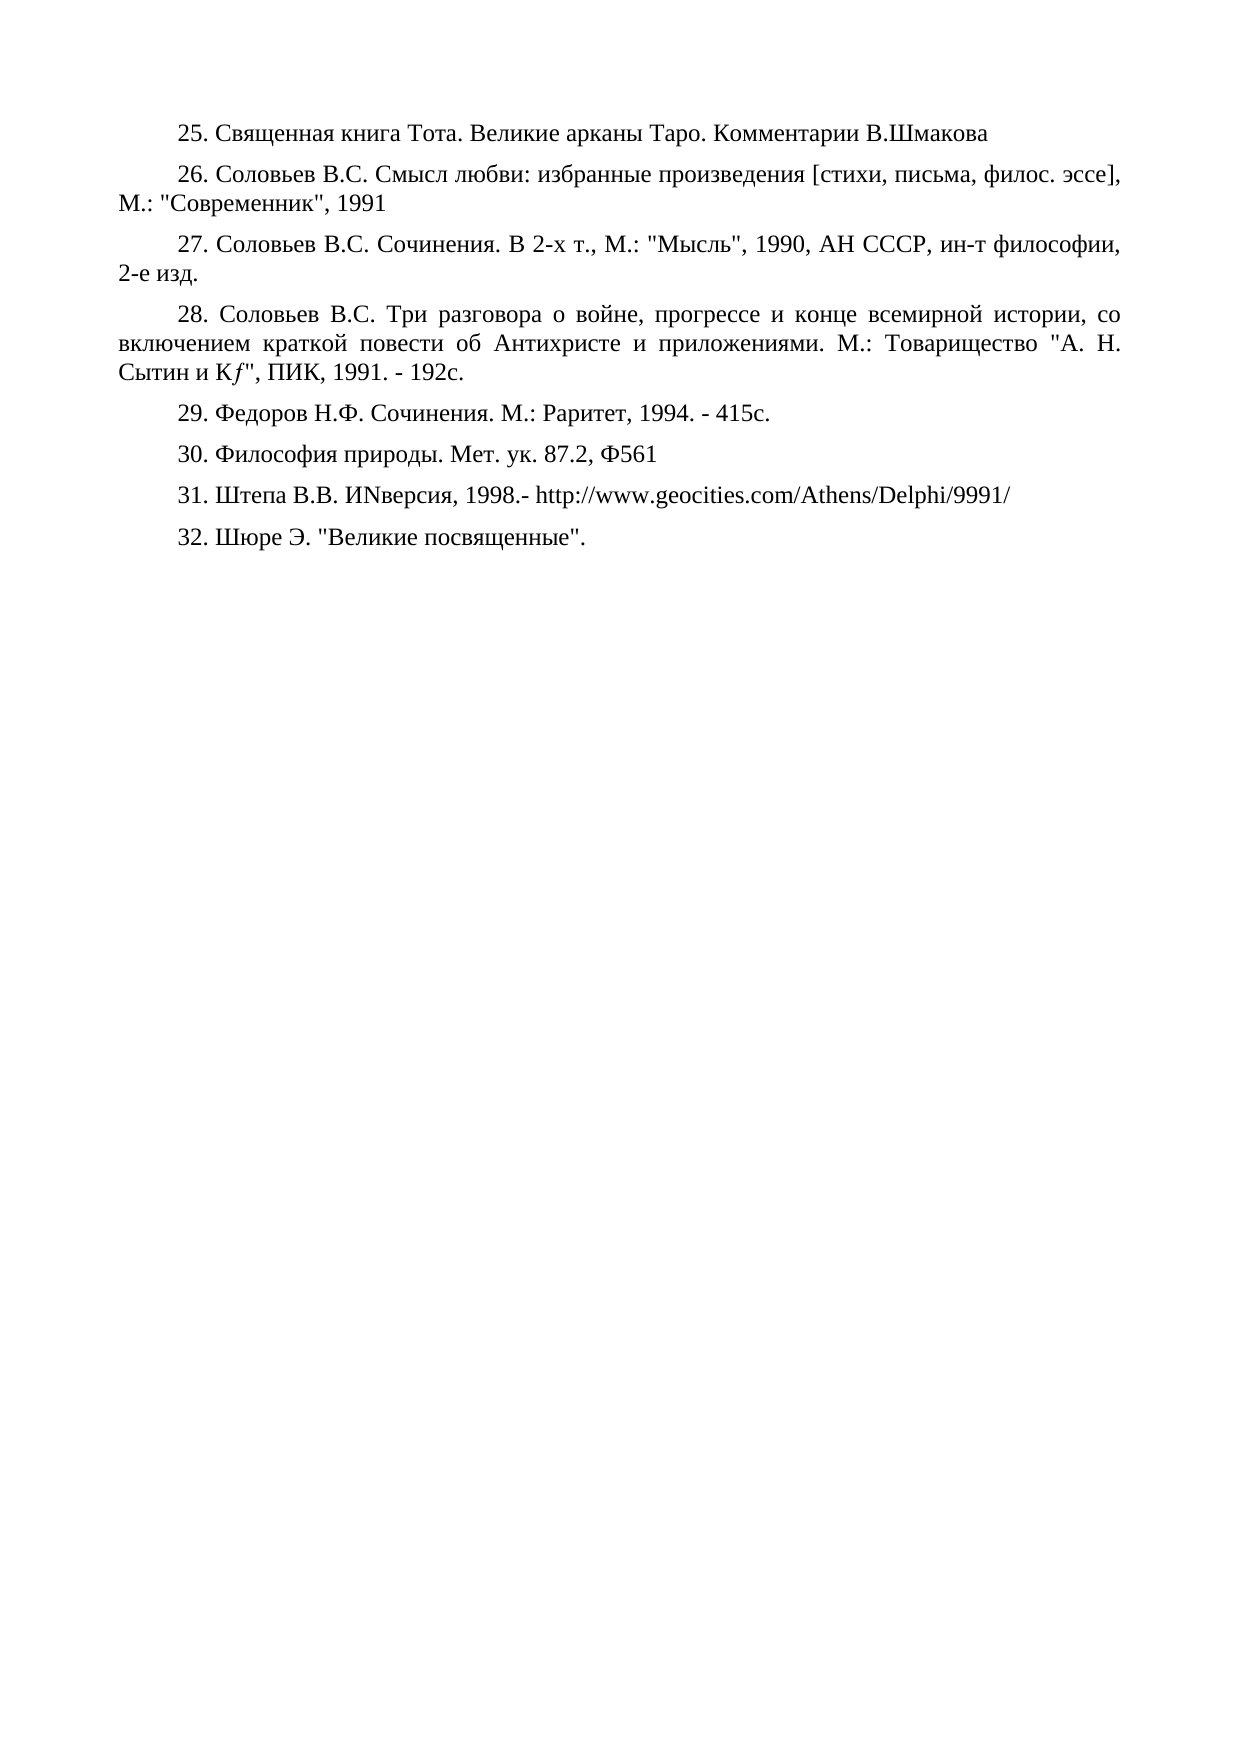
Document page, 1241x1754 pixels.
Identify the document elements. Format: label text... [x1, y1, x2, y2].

text 30. Философия природы. Мет. ук. 87.2, Ф561 [118, 439, 1122, 468]
text 28. Соловьев В.С. Три разговора о войне, прогрессе и конце всемирной истории, со включением краткой повести об Антихристе и приложениями. М.: Товарищество "А. Н. Сытин и К", ПИК, 1991. - 192с. [118, 299, 1122, 386]
text 26. Соловьев В.С. Смысл любви: избранные произведения [стихи, письма, филос. эссе], М.: "Современник", 1991 [118, 159, 1122, 217]
text 25. Священная книга Тота. Великие арканы Таро. Комментарии В.Шмакова [118, 118, 1122, 147]
text 29. Федоров Н.Ф. Сочинения. М.: Раритет, 1994. - 415с. [118, 398, 1122, 427]
text 31. Штепа В.В. ИNверсия, 1998.- http://www.geocities.com/Athens/Delphi/9991/ [118, 481, 1122, 509]
text 32. Шюре Э. "Великие посвященные". [118, 522, 1122, 551]
text 27. Соловьев В.С. Сочинения. В 2-х т., М.: "Мысль", 1990, АН СССР, ин-т философии, 2-е изд. [118, 229, 1122, 287]
